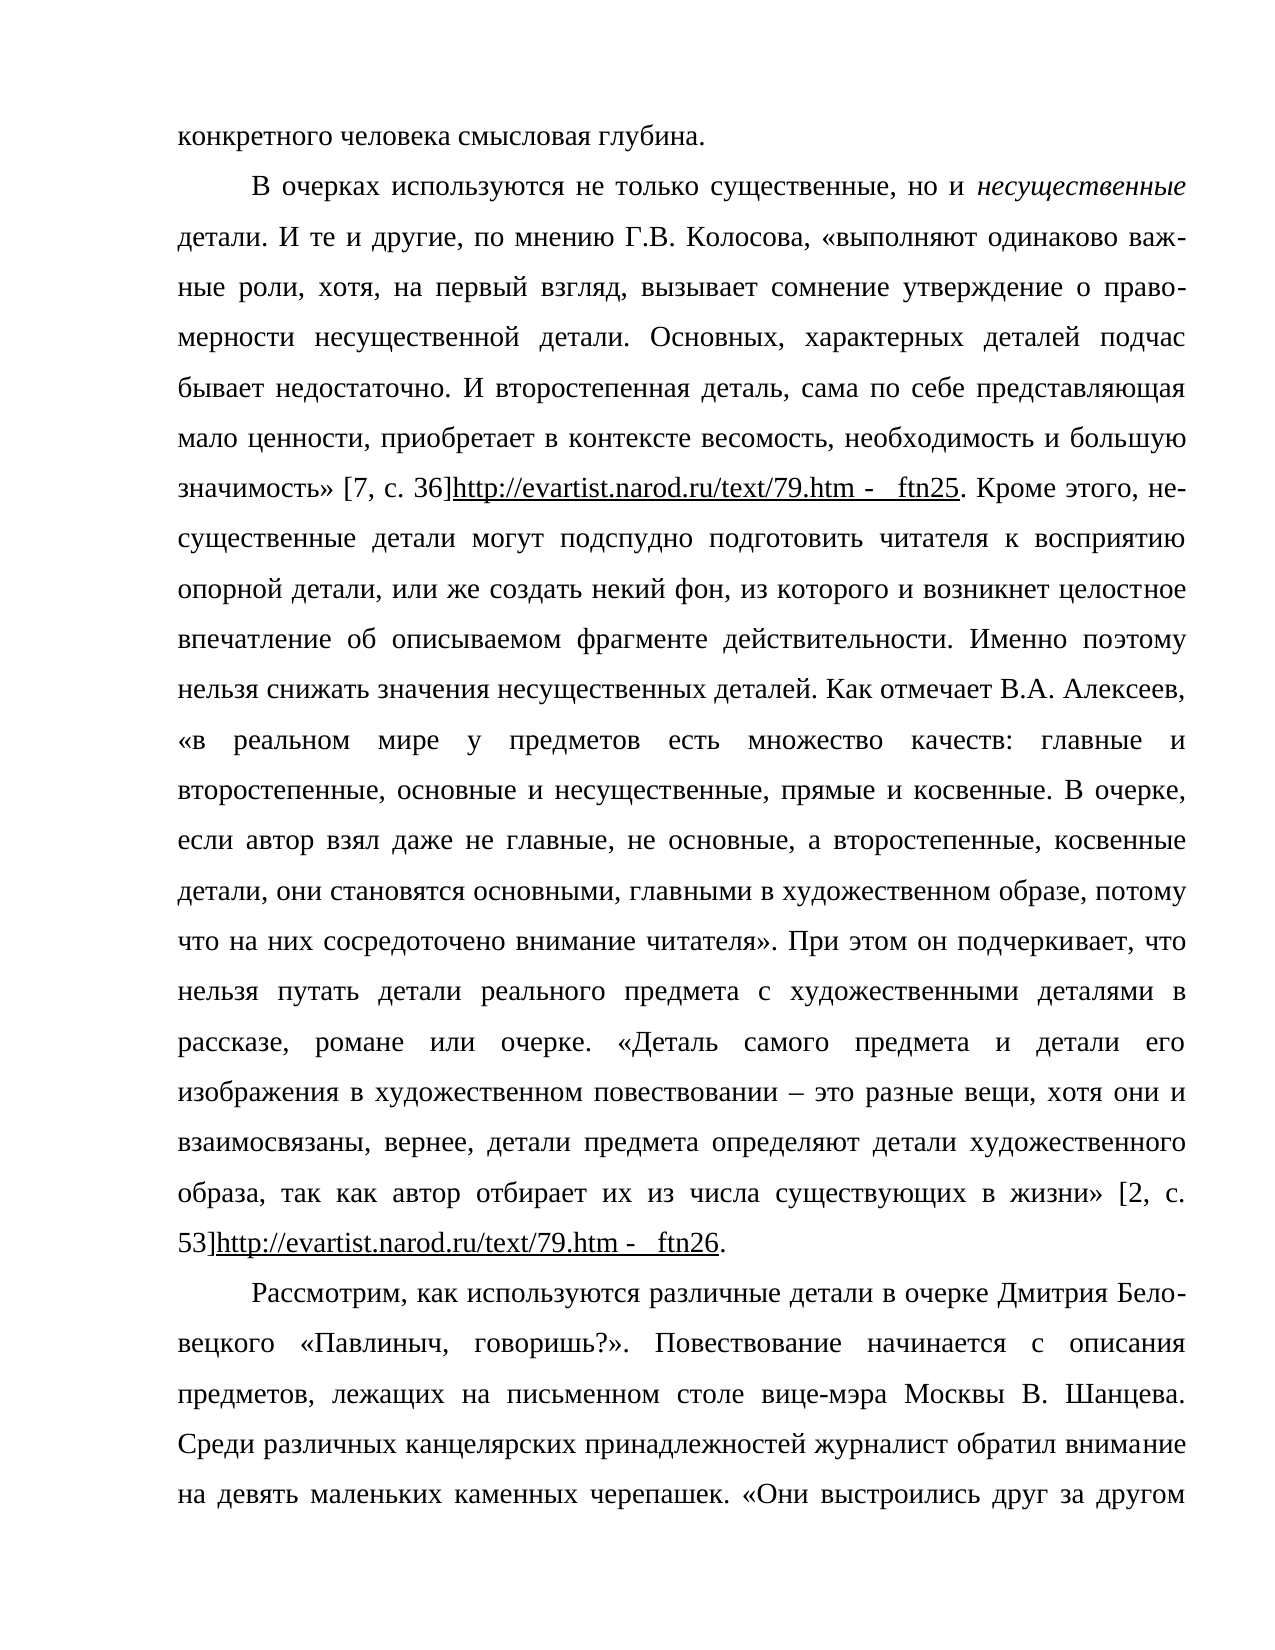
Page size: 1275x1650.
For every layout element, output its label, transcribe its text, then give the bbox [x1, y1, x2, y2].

text В очерках используются не только существенные, но и несущественные детали. И те и другие, по мнению Г.В. Колосова, «выполняют одинаково важные роли, хотя, на первый взгляд, вызывает сомнение утверждение о правомерности несущественной детали. Основных, характерных деталей подчас бывает недостаточно. И второстепенная деталь, сама по себе представляющая мало ценности, приобретает в контексте весомость, необходимость и большую значимость» [7, c. 36]http://evartist.narod.ru/text/79.htm - _ftn25. Кроме этого, несущественные детали могут подспудно подготовить читателя к восприятию опорной детали, или же создать некий фон, из которого и возникнет целостное впечатление об описываемом фрагменте действительности. Именно поэтому нельзя снижать значения несущественных деталей. Как отмечает В.А. Алексеев, «в реальном мире у предметов есть множество качеств: главные и второстепенные, основные и несущественные, прямые и косвенные. В очерке, если автор взял даже не главные, не основные, а второстепенные, косвенные детали, они становятся основными, главными в художественном образе, потому что на них сосредоточено внимание читателя». При этом он подчеркивает, что нельзя путать детали реального предмета с художественными деталями в рассказе, романе или очерке. «Деталь самого предмета и детали его изображения в художественном повествовании – это разные вещи, хотя они и взаимосвязаны, вернее, детали предмета определяют детали художественного образа, так как автор отбирает их из числа существующих в жизни» [2, c. 53]http://evartist.narod.ru/text/79.htm - _ftn26. [177, 168, 1186, 1258]
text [177, 118, 1186, 152]
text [177, 1275, 1186, 1510]
